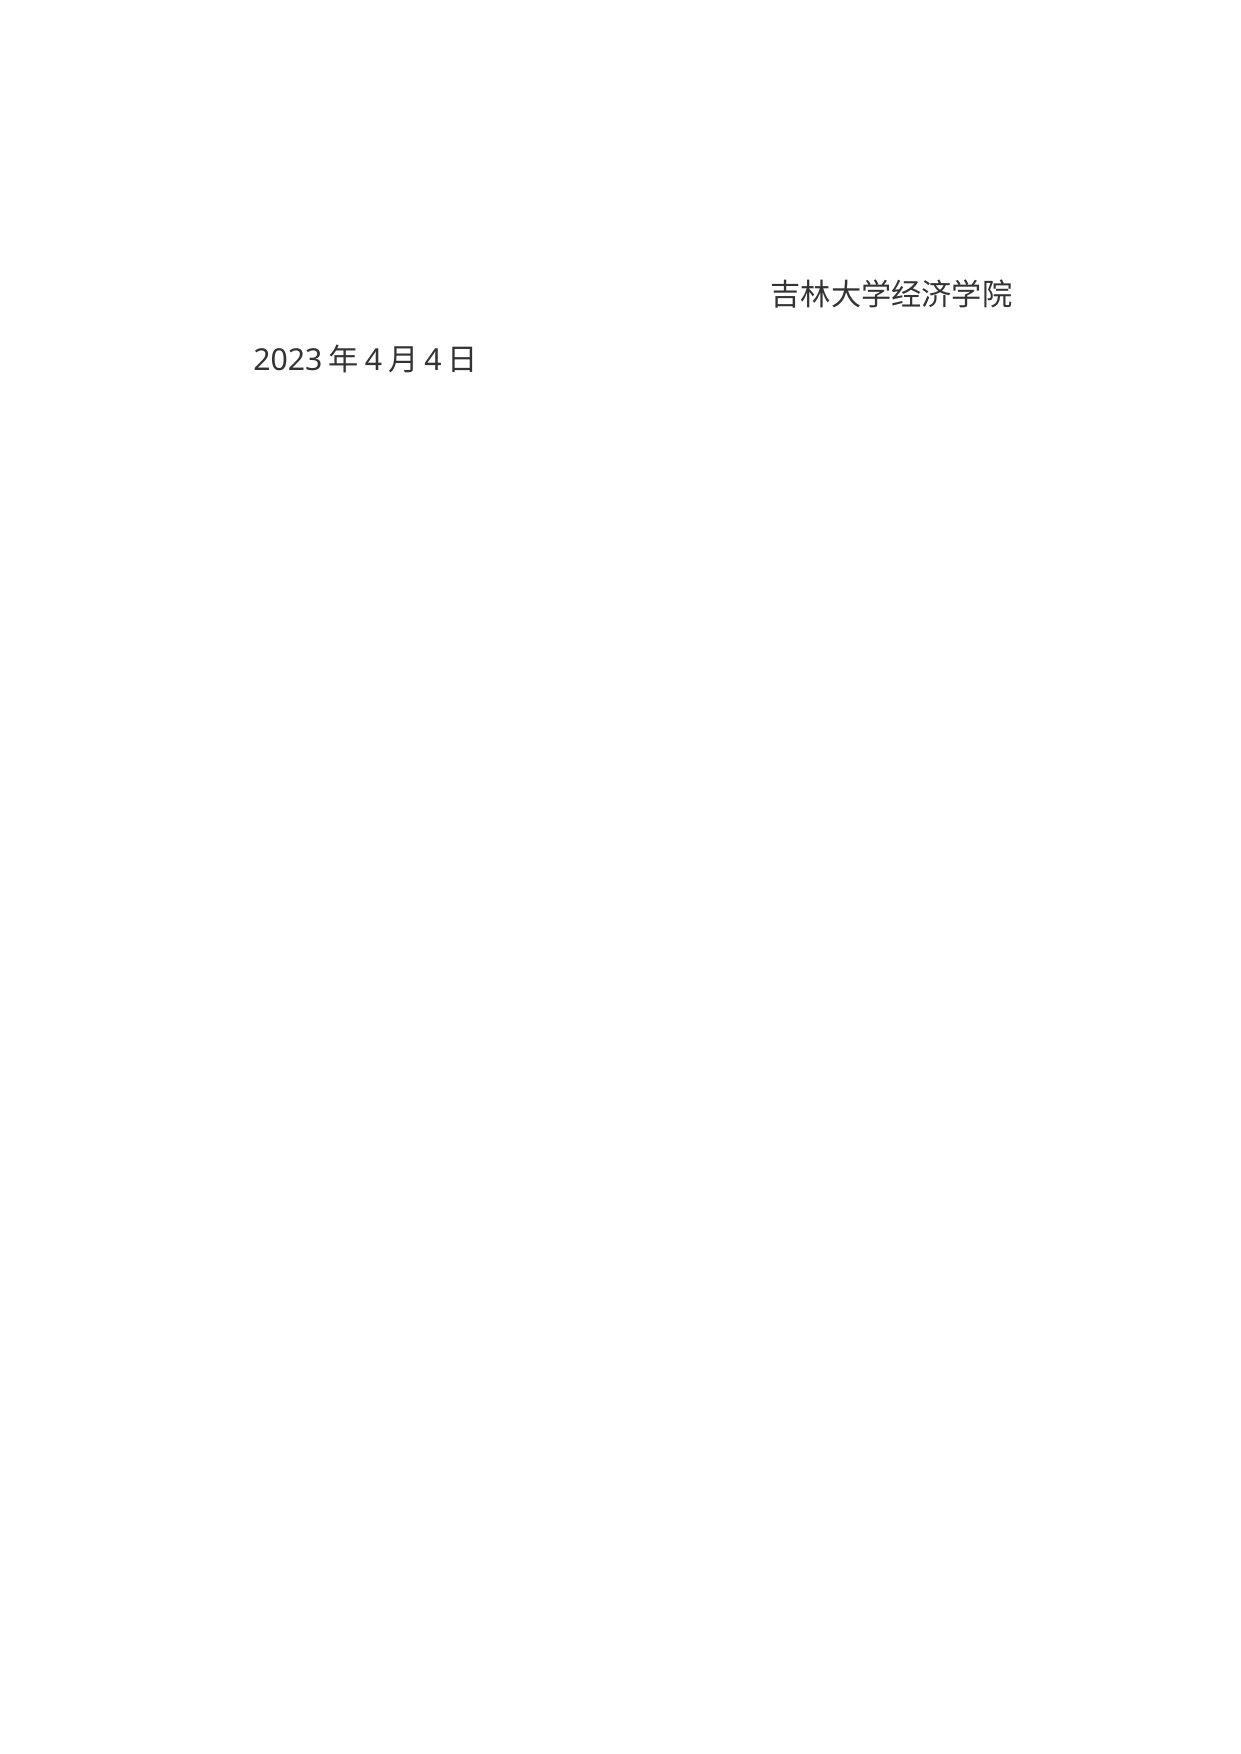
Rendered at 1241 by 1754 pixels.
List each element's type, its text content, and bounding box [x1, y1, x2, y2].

text 2023年4月4日 [187, 324, 1053, 389]
text 吉林大学经济学院 [187, 259, 1053, 324]
